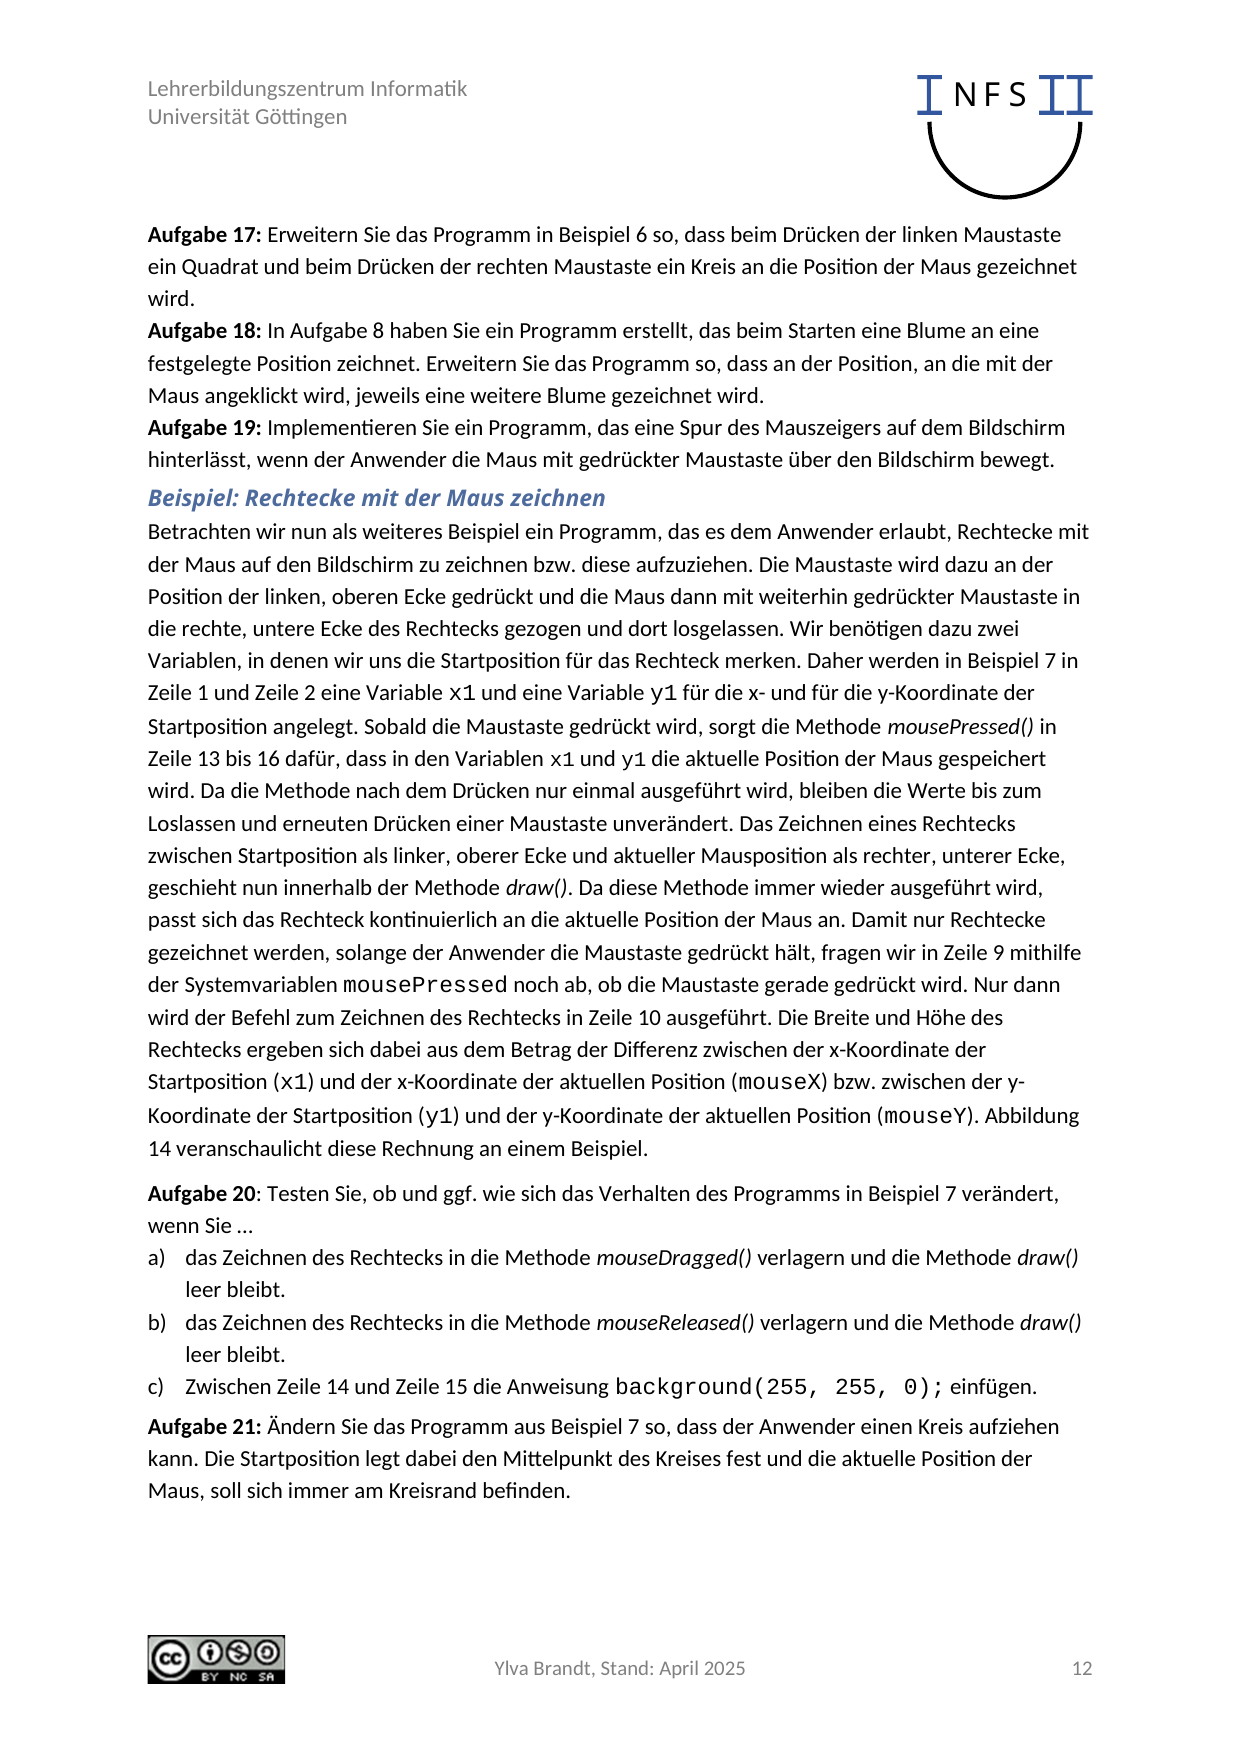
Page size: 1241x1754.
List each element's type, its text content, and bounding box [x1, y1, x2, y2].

subtitle Beispiel: Rechtecke mit der Maus zeichnen [148, 482, 1093, 513]
text Aufgabe 18: In Aufgabe 8 haben Sie ein Programm erstellt, das beim Starten eine Blume an eine festgelegte Position zeichnet. Erweitern Sie das Programm so, dass an der Position, an die mit der Maus angeklickt wird, jeweils eine weitere Blume gezeichnet wird. [148, 316, 1093, 409]
list Zwischen Zeile 14 und Zeile 15 die Anweisung background(255, 255, 0); einfügen. [148, 1372, 1093, 1401]
text Aufgabe 20: Testen Sie, ob und ggf. wie sich das Verhalten des Programms in Beispiel 7 verändert, wenn Sie … [148, 1179, 1093, 1239]
list das Zeichnen des Rechtecks in die Methode mouseDragged() verlagern und die Methode draw() leer bleibt. [148, 1243, 1093, 1303]
list das Zeichnen des Rechtecks in die Methode mouseReleased() verlagern und die Methode draw() leer bleibt. [148, 1308, 1093, 1368]
picture [147, 1635, 286, 1684]
text Aufgabe 21: Ändern Sie das Programm aus Beispiel 7 so, dass der Anwender einen Kreis aufziehen kann. Die Startposition legt dabei den Mittelpunkt des Kreises fest und die aktuelle Position der Maus, soll sich immer am Kreisrand befinden. [148, 1412, 1093, 1504]
text Betrachten wir nun als weiteres Beispiel ein Programm, das es dem Anwender erlaubt, Rechtecke mit der Maus auf den Bildschirm zu zeichnen bzw. diese aufzuziehen. Die Maustaste wird dazu an der Position der linken, oberen Ecke gedrückt und die Maus dann mit weiterhin gedrückter Maustaste in die rechte, untere Ecke des Rechtecks gezogen und dort losgelassen. Wir benötigen dazu zwei Variablen, in denen wir uns die Startposition für das Rechteck merken. Daher werden in Beispiel 7 in Zeile 1 und Zeile 2 eine Variable x1 und eine Variable y1 für die x- und für die y-Koordinate der Startposition angelegt. Sobald die Maustaste gedrückt wird, sorgt die Methode mousePressed() in Zeile 13 bis 16 dafür, dass in den Variablen x1 und y1 die aktuelle Position der Maus gespeichert wird. Da die Methode nach dem Drücken nur einmal ausgeführt wird, bleiben die Werte bis zum Loslassen und erneuten Drücken einer Maustaste unverändert. Das Zeichnen eines Rechtecks zwischen Startposition als linker, oberer Ecke und aktueller Mausposition als rechter, unterer Ecke, geschieht nun innerhalb der Methode draw(). Da diese Methode immer wieder ausgeführt wird, passt sich das Rechteck kontinuierlich an die aktuelle Position der Maus an. Damit nur Rechtecke gezeichnet werden, solange der Anwender die Maustaste gedrückt hält, fragen wir in Zeile 9 mithilfe der Systemvariablen mousePressed noch ab, ob die Maustaste gerade gedrückt wird. Nur dann wird der Befehl zum Zeichnen des Rechtecks in Zeile 10 ausgeführt. Die Breite und Höhe des Rechtecks ergeben sich dabei aus dem Betrag der Differenz zwischen der x-Koordinate der Startposition (x1) und der x-Koordinate der aktuellen Position (mouseX) bzw. zwischen der y-Koordinate der Startposition (y1) und der y-Koordinate der aktuellen Position (mouseY). Abbildung 14 veranschaulicht diese Rechnung an einem Beispiel. [148, 517, 1093, 1162]
text Aufgabe 17: Erweitern Sie das Programm in Beispiel 6 so, dass beim Drücken der linken Maustaste ein Quadrat und beim Drücken der rechten Maustaste ein Kreis an die Position der Maus gezeichnet wird. [148, 220, 1093, 312]
text Aufgabe 19: Implementieren Sie ein Programm, das eine Spur des Mauszeigers auf dem Bildschirm hinterlässt, wenn der Anwender die Maus mit gedrückter Maustaste über den Bildschirm bewegt. [148, 413, 1093, 473]
